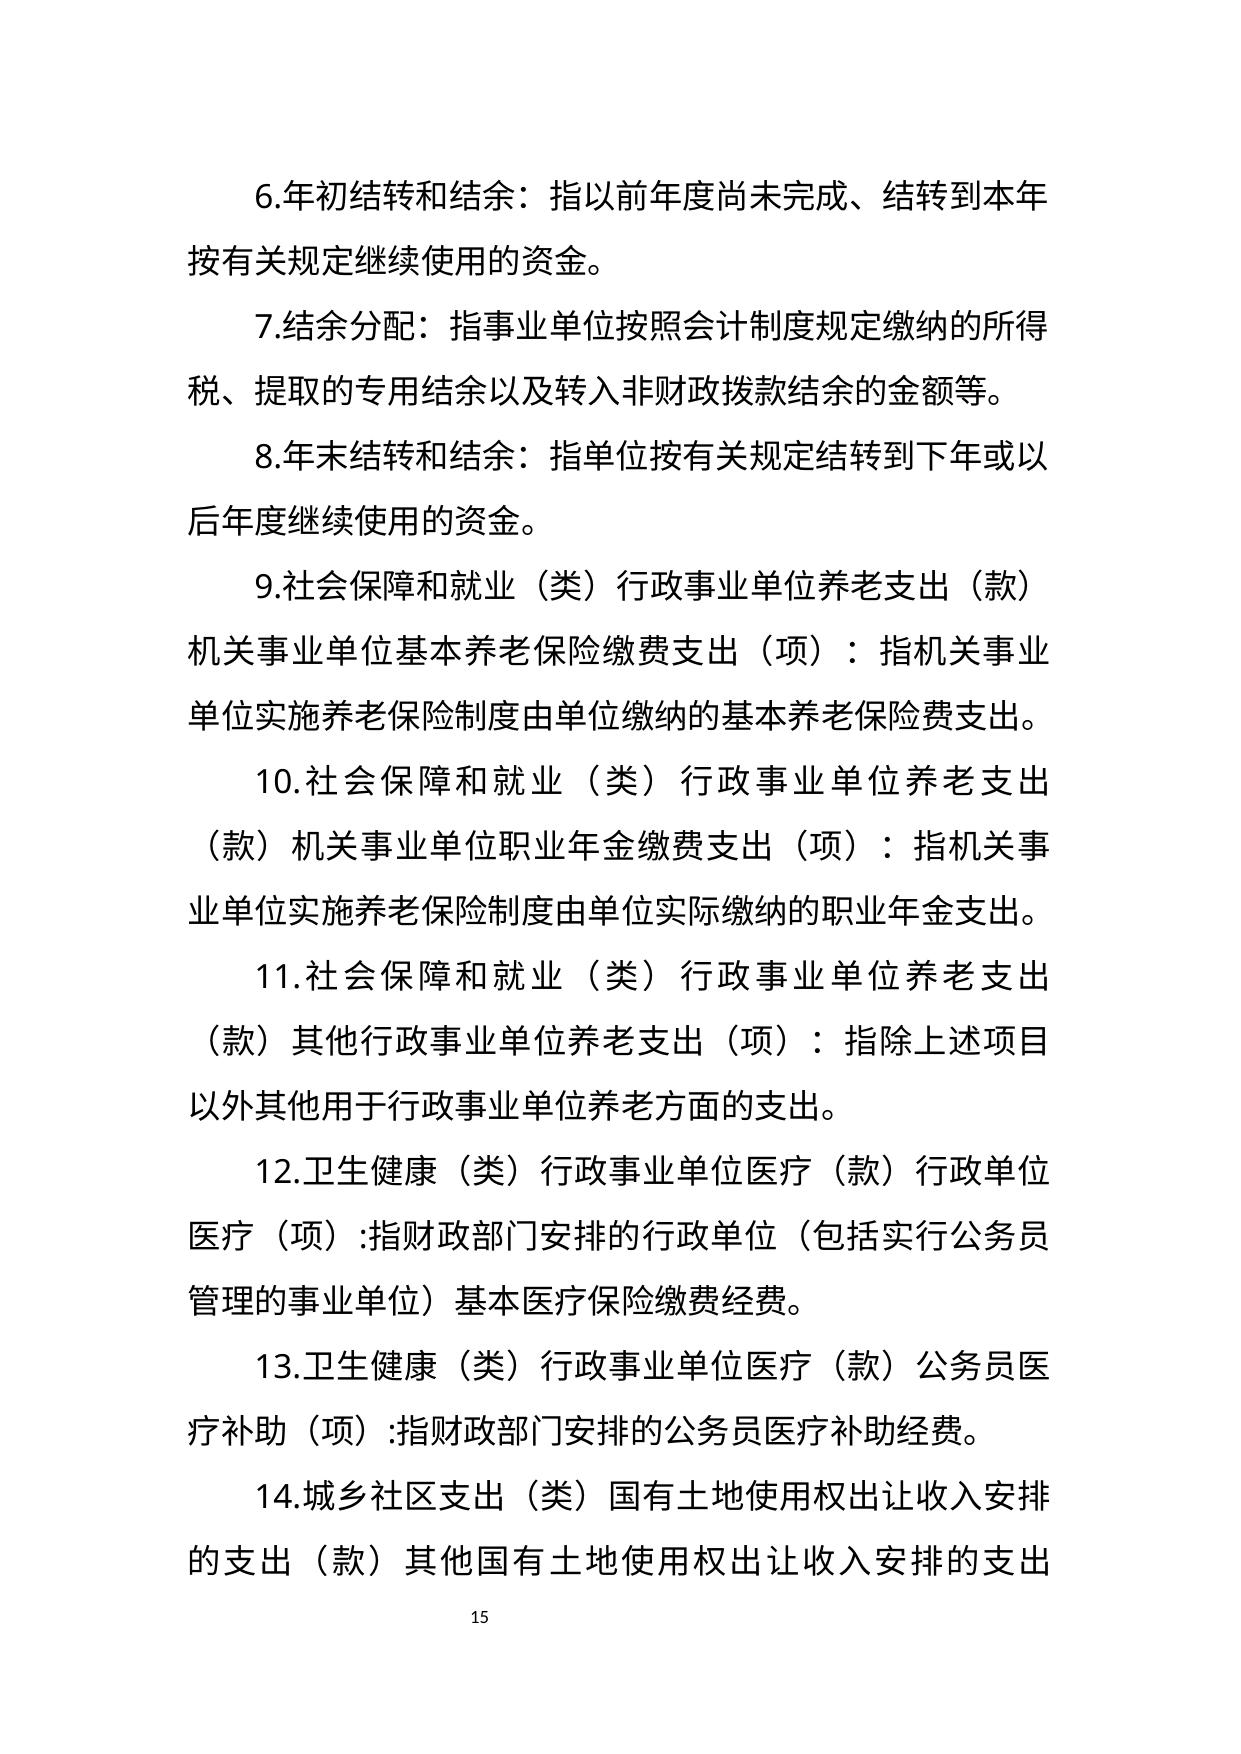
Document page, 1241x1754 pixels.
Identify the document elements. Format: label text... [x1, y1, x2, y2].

text 6.年初结转和结余：指以前年度尚未完成、结转到本年按有关规定继续使用的资金。 [187, 162, 1053, 292]
text 9.社会保障和就业（类）行政事业单位养老支出（款）机关事业单位基本养老保险缴费支出（项）：指机关事业单位实施养老保险制度由单位缴纳的基本养老保险费支出。 [187, 552, 1053, 747]
text 8.年末结转和结余：指单位按有关规定结转到下年或以后年度继续使用的资金。 [187, 422, 1053, 552]
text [187, 1462, 1053, 1592]
text 12.卫生健康（类）行政事业单位医疗（款）行政单位医疗（项）:指财政部门安排的行政单位（包括实行公务员管理的事业单位）基本医疗保险缴费经费。 [187, 1137, 1053, 1332]
text 10.社会保障和就业（类）行政事业单位养老支出（款）机关事业单位职业年金缴费支出（项）：指机关事业单位实施养老保险制度由单位实际缴纳的职业年金支出。 [187, 747, 1053, 942]
text 11.社会保障和就业（类）行政事业单位养老支出（款）其他行政事业单位养老支出（项）：指除上述项目以外其他用于行政事业单位养老方面的支出。 [187, 942, 1053, 1137]
text 13.卫生健康（类）行政事业单位医疗（款）公务员医疗补助（项）:指财政部门安排的公务员医疗补助经费。 [187, 1332, 1053, 1462]
text 7.结余分配：指事业单位按照会计制度规定缴纳的所得税、提取的专用结余以及转入非财政拨款结余的金额等。 [187, 292, 1053, 422]
